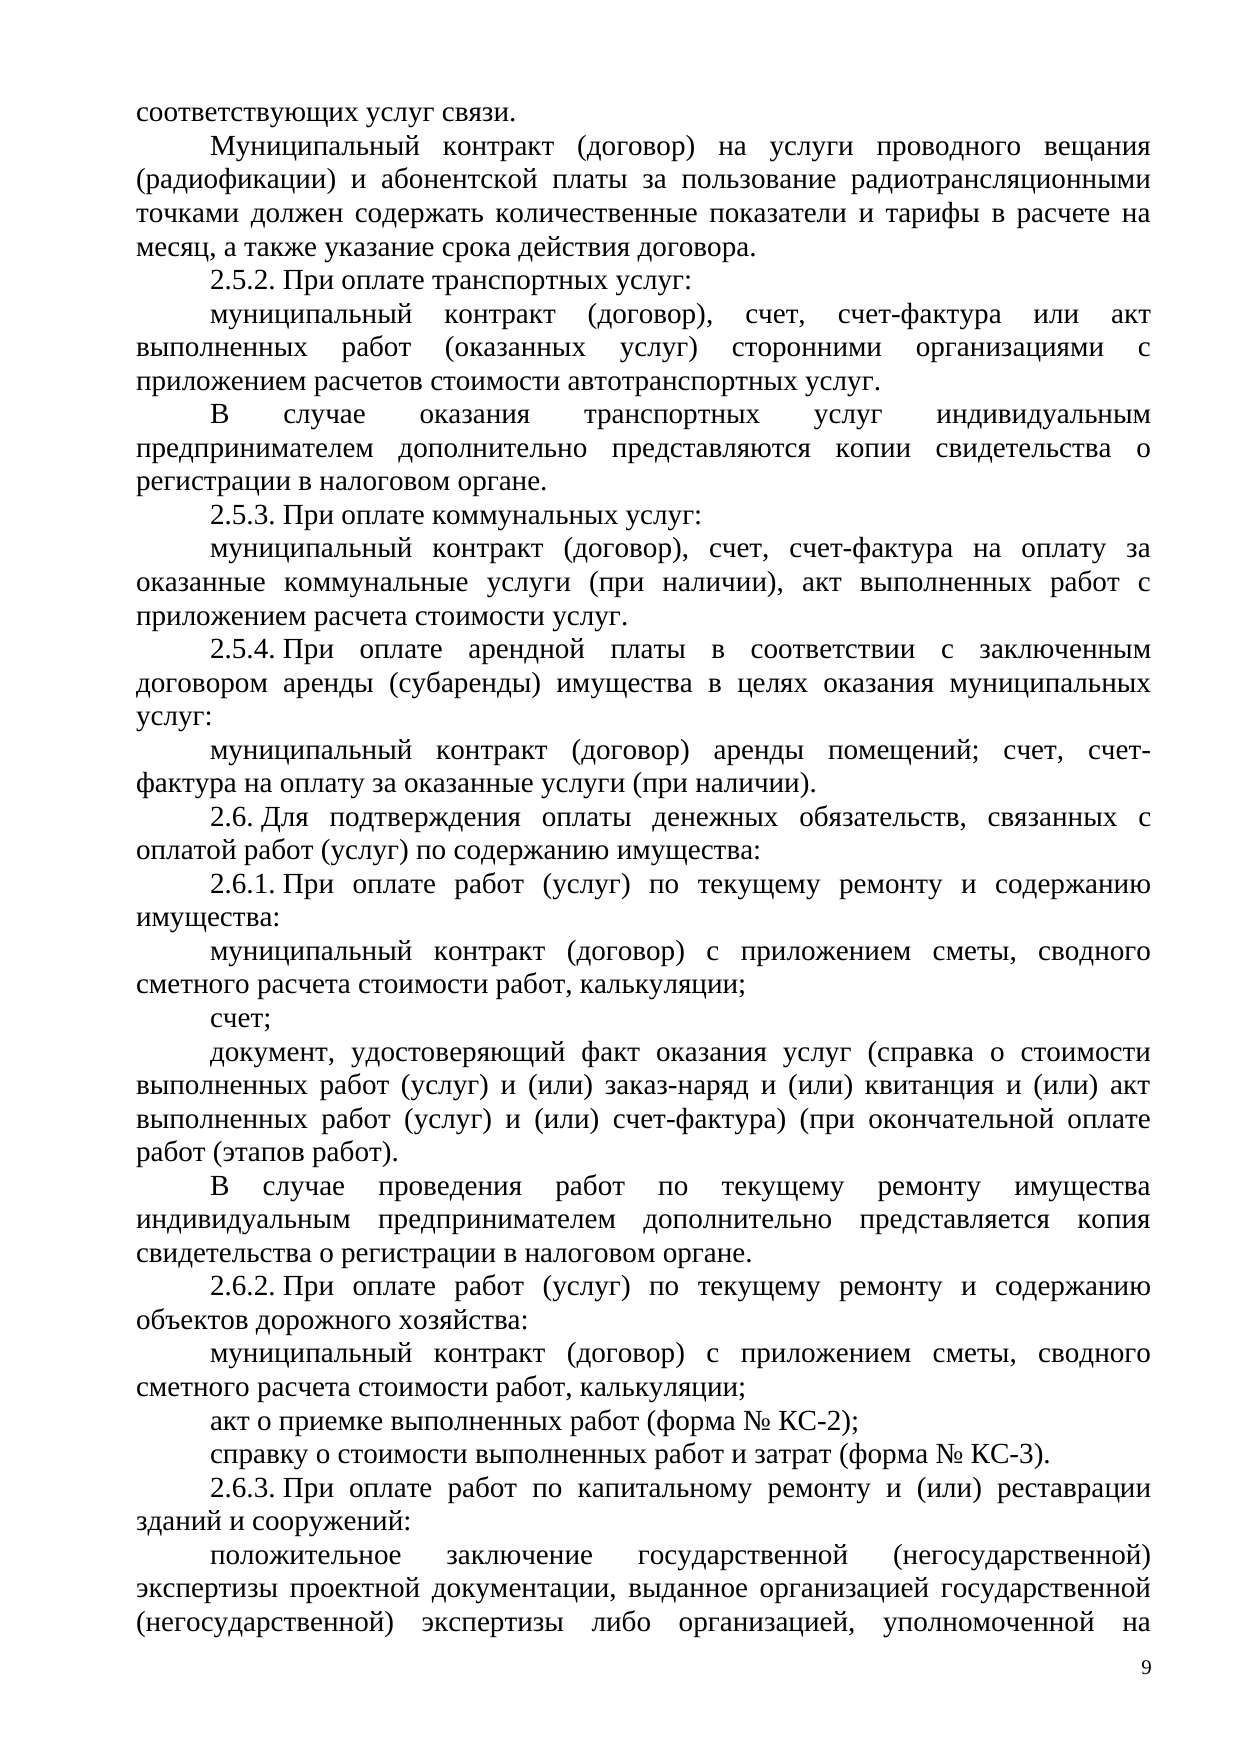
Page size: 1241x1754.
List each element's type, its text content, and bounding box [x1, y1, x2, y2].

text Муниципальный контракт (договор) на услуги проводного вещания (радиофикации) и абонентской платы за пользование радиотрансляционными точками должен содержать количественные показатели и тарифы в расчете на месяц, а также указание срока действия договора. [136, 128, 1152, 262]
text 2.5.2. При оплате транспортных услуг: [136, 262, 1152, 296]
text документ, удостоверяющий факт оказания услуг (справка о стоимости выполненных работ (услуг) и (или) заказ-наряд и (или) квитанция и (или) акт выполненных работ (услуг) и (или) счет-фактура) (при окончательной оплате работ (этапов работ). [136, 1034, 1152, 1168]
text 2.6.2. При оплате работ (услуг) по текущему ремонту и содержанию объектов дорожного хозяйства: [136, 1268, 1152, 1336]
text муниципальный контракт (договор) аренды помещений; счет, счет-фактура на оплату за оказанные услуги (при наличии). [136, 732, 1152, 799]
text муниципальный контракт (договор) с приложением сметы, сводного сметного расчета стоимости работ, калькуляции; [136, 933, 1152, 1000]
text 2.5.4. При оплате арендной платы в соответствии с заключенным договором аренды (субаренды) имущества в целях оказания муниципальных услуг: [136, 631, 1152, 732]
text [136, 1537, 1152, 1637]
text муниципальный контракт (договор), счет, счет-фактура или акт выполненных работ (оказанных услуг) сторонними организациями с приложением расчетов стоимости автотранспортных услуг. [136, 296, 1152, 396]
text акт о приемке выполненных работ (форма № КС-2); [136, 1403, 1152, 1436]
text муниципальный контракт (договор) с приложением сметы, сводного сметного расчета стоимости работ, калькуляции; [136, 1336, 1152, 1403]
text В случае оказания транспортных услуг индивидуальным предпринимателем дополнительно представляются копии свидетельства о регистрации в налоговом органе. [136, 396, 1152, 497]
text 2.5.3. При оплате коммунальных услуг: [136, 497, 1152, 531]
text счет; [136, 1000, 1152, 1034]
text 2.6. Для подтверждения оплаты денежных обязательств, связанных с оплатой работ (услуг) по содержанию имущества: [136, 799, 1152, 866]
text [136, 94, 1152, 128]
text справку о стоимости выполненных работ и затрат (форма № КС-3). [136, 1436, 1152, 1470]
text 2.6.3. При оплате работ по капитальному ремонту и (или) реставрации зданий и сооружений: [136, 1470, 1152, 1537]
text муниципальный контракт (договор), счет, счет-фактура на оплату за оказанные коммунальные услуги (при наличии), акт выполненных работ с приложением расчета стоимости услуг. [136, 531, 1152, 631]
text 2.6.1. При оплате работ (услуг) по текущему ремонту и содержанию имущества: [136, 866, 1152, 933]
text В случае проведения работ по текущему ремонту имущества индивидуальным предпринимателем дополнительно представляется копия свидетельства о регистрации в налоговом органе. [136, 1168, 1152, 1268]
